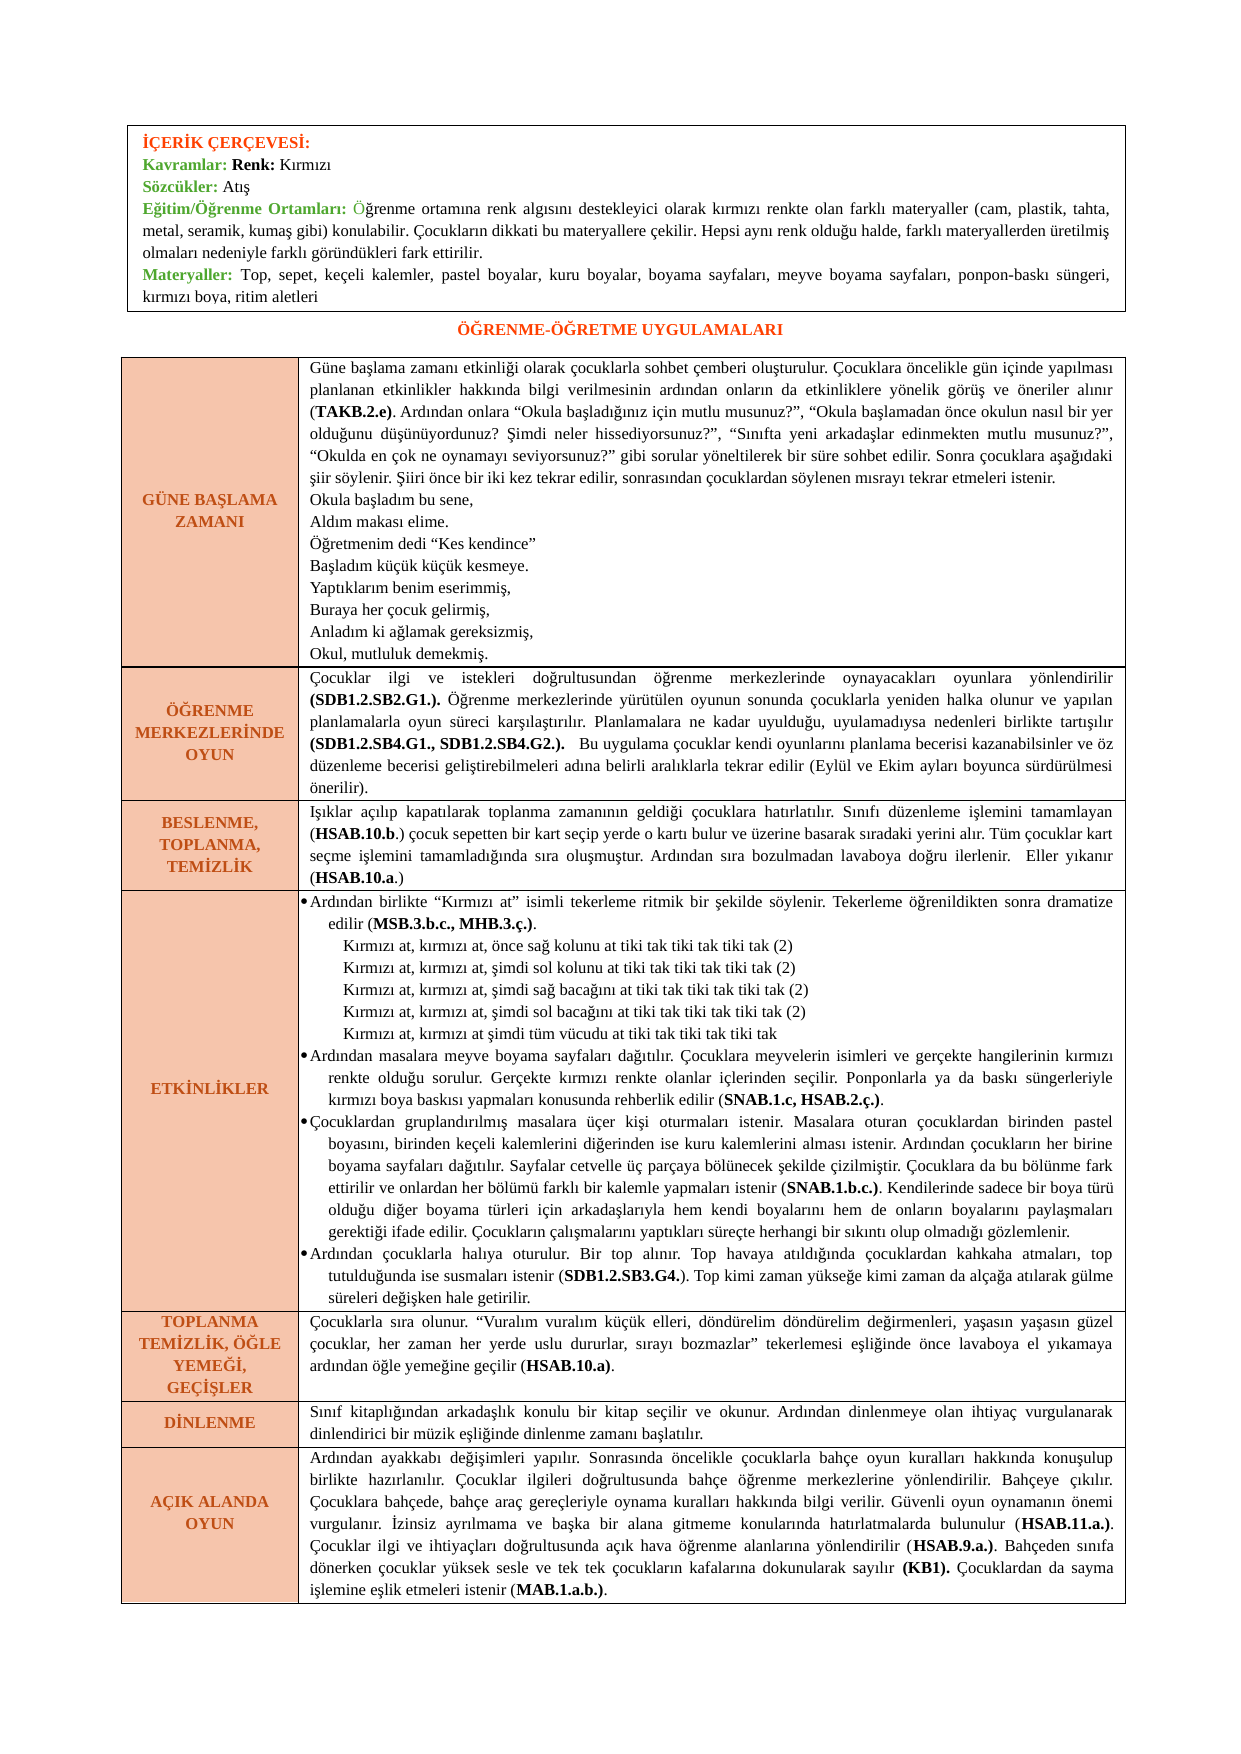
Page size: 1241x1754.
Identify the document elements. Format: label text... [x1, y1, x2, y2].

table_header Güne başlama zamanı etkinliği olarak çocuklarla sohbet çemberi oluşturulur. Çocuklara öncelikle gün içinde yapılması planlanan etkinlikler hakkında bilgi verilmesinin ardından onların da etkinliklere yönelik görüş ve öneriler alınır (TAKB.2.e). Ardından onlara “Okula başladığınız için mutlu musunuz?”, “Okula başlamadan önce okulun nasıl bir yer olduğunu düşünüyordunuz? Şimdi neler hissediyorsunuz?”, “Sınıfta yeni arkadaşlar edinmekten mutlu musunuz?”, “Okulda en çok ne oynamayı seviyorsunuz?” gibi sorular yöneltilerek bir süre sohbet edilir. Sonra çocuklara aşağıdaki şiir söylenir. Şiiri önce bir iki kez tekrar edilir, sonrasından çocuklardan söylenen mısrayı tekrar etmeleri istenir. Okula başladım bu sene, Aldım makası elime. Öğretmenim dedi “Kes kendince” Başladım küçük küçük kesmeye. Yaptıklarım benim eserimmiş, Buraya her çocuk gelirmiş, Anladım ki ağlamak gereksizmiş, Okul, mutluluk demekmiş. [299, 358, 1125, 666]
text ÖĞRENME-ÖĞRETME UYGULAMALARI [148, 319, 1093, 338]
table_cell DİNLENME [122, 1402, 298, 1447]
table_cell Ardından ayakkabı değişimleri yapılır. Sonrasında öncelikle çocuklarla bahçe oyun kuralları hakkında konuşulup birlikte hazırlanılır. Çocuklar ilgileri doğrultusunda bahçe öğrenme merkezlerine yönlendirilir. Bahçeye çıkılır. Çocuklara bahçede, bahçe araç gereçleriyle oynama kuralları hakkında bilgi verilir. Güvenli oyun oynamanın önemi vurgulanır. İzinsiz ayrılmama ve başka bir alana gitmeme konularında hatırlatmalarda bulunulur (HSAB.11.a.). Çocuklar ilgi ve ihtiyaçları doğrultusunda açık hava öğrenme alanlarına yönlendirilir (HSAB.9.a.). Bahçeden sınıfa dönerken çocuklar yüksek sesle ve tek tek çocukların kafalarına dokunularak sayılır (KB1). Çocuklardan da sayma işlemine eşlik etmeleri istenir (MAB.1.a.b.). [299, 1448, 1125, 1602]
table_cell AÇIK ALANDA OYUN [122, 1448, 298, 1602]
table_cell BESLENME, TOPLANMA, TEMİZLİK [122, 801, 298, 890]
table_cell Işıklar açılıp kapatılarak toplanma zamanının geldiği çocuklara hatırlatılır. Sınıfı düzenleme işlemini tamamlayan (HSAB.10.b.) çocuk sepetten bir kart seçip yerde o kartı bulur ve üzerine basarak sıradaki yerini alır. Tüm çocuklar kart seçme işlemini tamamladığında sıra oluşmuştur. Ardından sıra bozulmadan lavaboya doğru ilerlenir. Eller yıkanır (HSAB.10.a.) [299, 801, 1125, 890]
table_cell Ardından birlikte “Kırmızı at” isimli tekerleme ritmik bir şekilde söylenir. Tekerleme öğrenildikten sonra dramatize edilir (MSB.3.b.c., MHB.3.ç.). Kırmızı at, kırmızı at, önce sağ kolunu at tiki tak tiki tak tiki tak (2) Kırmızı at, kırmızı at, şimdi sol kolunu at tiki tak tiki tak tiki tak (2) Kırmızı at, kırmızı at, şimdi sağ bacağını at tiki tak tiki tak tiki tak (2) Kırmızı at, kırmızı at, şimdi sol bacağını at tiki tak tiki tak tiki tak (2) Kırmızı at, kırmızı at şimdi tüm vücudu at tiki tak tiki tak tiki tak Ardından masalara meyve boyama sayfaları dağıtılır. Çocuklara meyvelerin isimleri ve gerçekte hangilerinin kırmızı renkte olduğu sorulur. Gerçekte kırmızı renkte olanlar içlerinden seçilir. Ponponlarla ya da baskı süngerleriyle kırmızı boya baskısı yapmaları konusunda rehberlik edilir (SNAB.1.c, HSAB.2.ç.). Çocuklardan gruplandırılmış masalara üçer kişi oturmaları istenir. Masalara oturan çocuklardan birinden pastel boyasını, birinden keçeli kalemlerini diğerinden ise kuru kalemlerini alması istenir. Ardından çocukların her birine boyama sayfaları dağıtılır. Sayfalar cetvelle üç parçaya bölünecek şekilde çizilmiştir. Çocuklara da bu bölünme fark ettirilir ve onlardan her bölümü farklı bir kalemle yapmaları istenir (SNAB.1.b.c.). Kendilerinde sadece bir boya türü olduğu diğer boyama türleri için arkadaşlarıyla hem kendi boyalarını hem de onların boyalarını paylaşmaları gerektiği ifade edilir. Çocukların çalışmalarını yaptıkları süreçte herhangi bir sıkıntı olup olmadığı gözlemlenir. Ardından çocuklarla halıya oturulur. Bir top alınır. Top havaya atıldığında çocuklardan kahkaha atmaları, top tutulduğunda ise susmaları istenir (SDB1.2.SB3.G4.). Top kimi zaman yükseğe kimi zaman da alçağa atılarak gülme süreleri değişken hale getirilir. [299, 891, 1125, 1311]
table_cell Çocuklarla sıra olunur. “Vuralım vuralım küçük elleri, döndürelim döndürelim değirmenleri, yaşasın yaşasın güzel çocuklar, her zaman her yerde uslu dururlar, sırayı bozmazlar” tekerlemesi eşliğinde önce lavaboya el yıkamaya ardından öğle yemeğine geçilir (HSAB.10.a). [299, 1312, 1125, 1401]
table_cell ÖĞRENME MERKEZLERİNDE OYUN [122, 668, 298, 800]
table_cell ETKİNLİKLER [122, 891, 298, 1311]
table_header GÜNE BAŞLAMA ZAMANI [122, 358, 298, 666]
table_cell Sınıf kitaplığından arkadaşlık konulu bir kitap seçilir ve okunur. Ardından dinlenmeye olan ihtiyaç vurgulanarak dinlendirici bir müzik eşliğinde dinlenme zamanı başlatılır. [299, 1402, 1125, 1447]
table_cell TOPLANMA TEMİZLİK, ÖĞLE YEMEĞİ, GEÇİŞLER [122, 1312, 298, 1401]
table_cell Çocuklar ilgi ve istekleri doğrultusundan öğrenme merkezlerinde oynayacakları oyunlara yönlendirilir (SDB1.2.SB2.G1.). Öğrenme merkezlerinde yürütülen oyunun sonunda çocuklarla yeniden halka olunur ve yapılan planlamalarla oyun süreci karşılaştırılır. Planlamalara ne kadar uyulduğu, uyulamadıysa nedenleri birlikte tartışılır (SDB1.2.SB4.G1., SDB1.2.SB4.G2.). Bu uygulama çocuklar kendi oyunlarını planlama becerisi kazanabilsinler ve öz düzenleme becerisi geliştirebilmeleri adına belirli aralıklarla tekrar edilir (Eylül ve Ekim ayları boyunca sürdürülmesi önerilir). [299, 668, 1125, 800]
